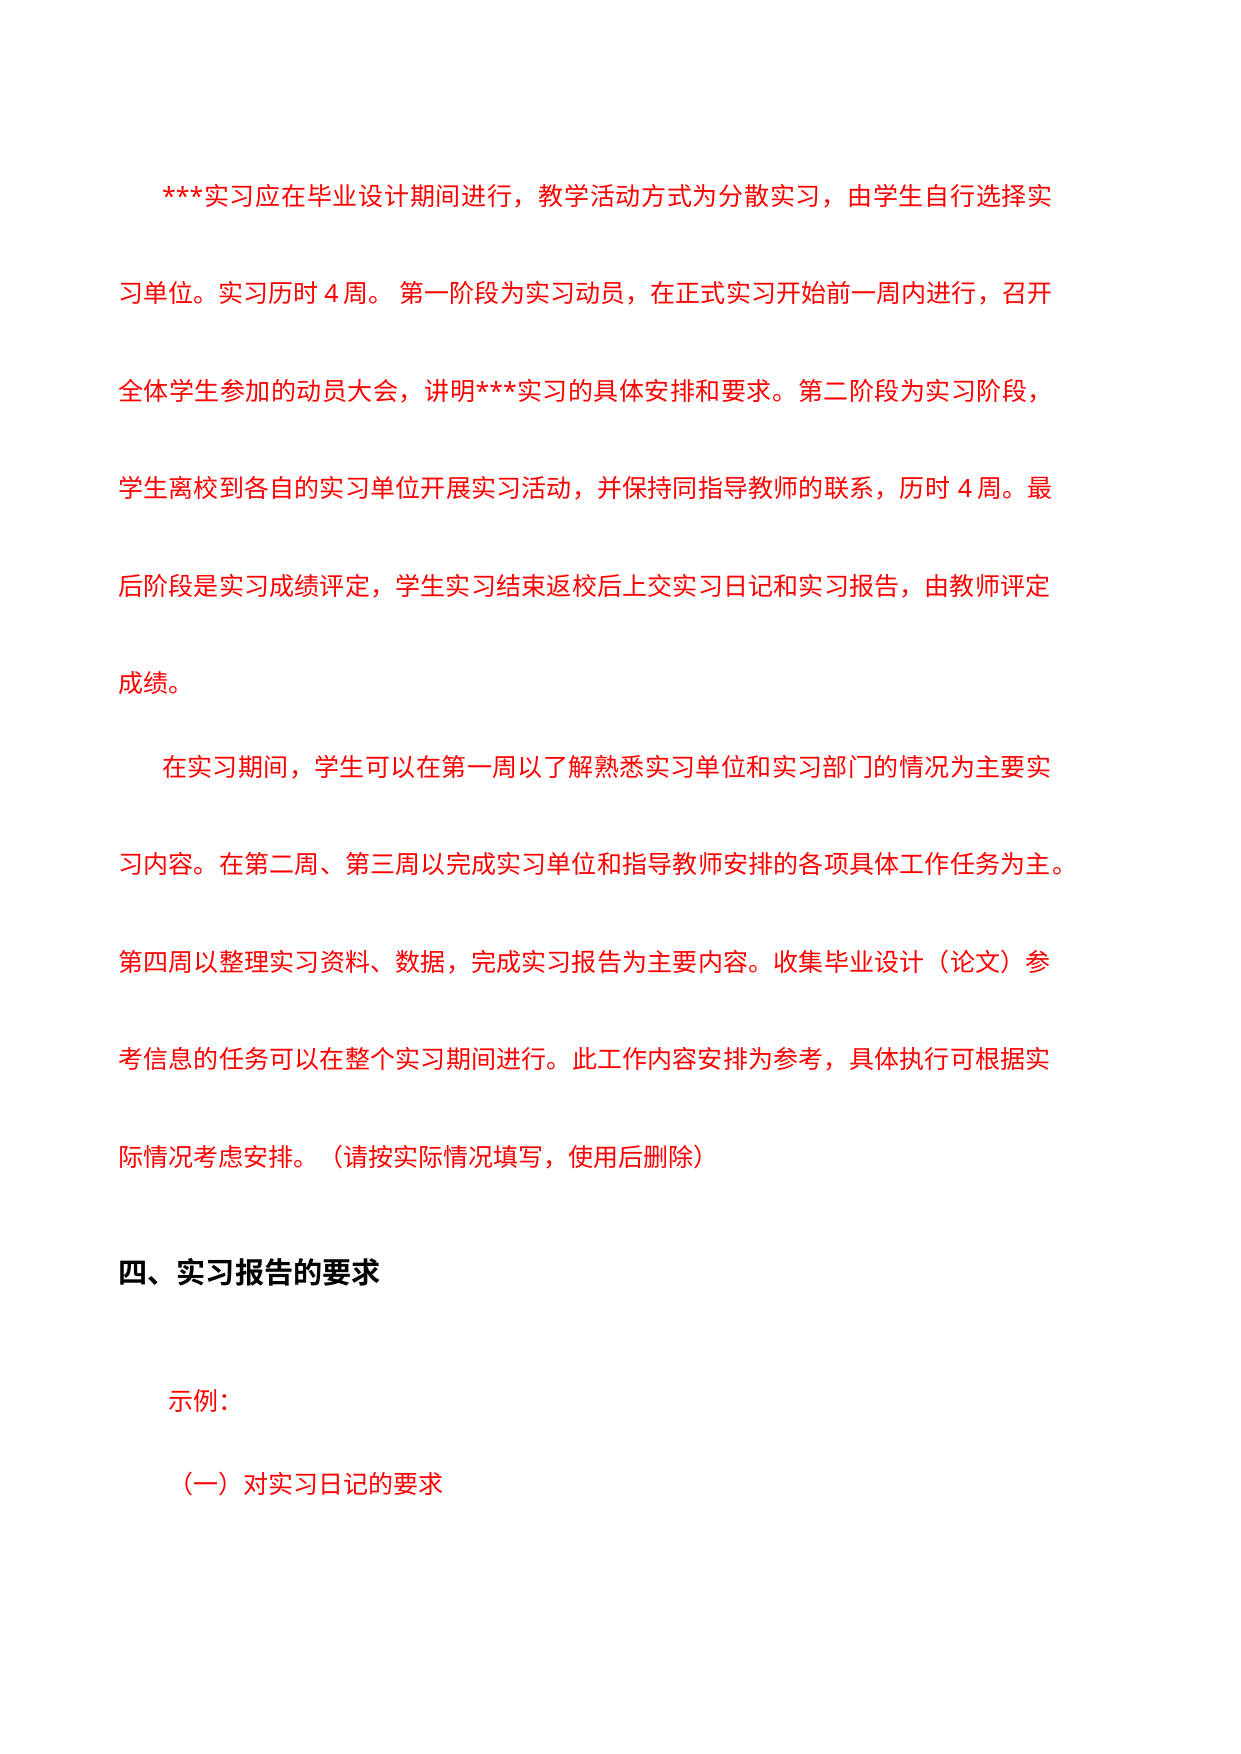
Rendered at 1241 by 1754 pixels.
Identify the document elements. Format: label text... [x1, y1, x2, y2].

subtitle 四、实习报告的要求 [118, 1239, 1053, 1304]
text 示例： [118, 1367, 1053, 1432]
text ***实习应在毕业设计期间进行，教学活动方式为分散实习，由学生自行选择实习单位。实习历时4周。 第一阶段为实习动员，在正式实习开始前一周内进行，召开全体学生参加的动员大会，讲明***实习的具体安排和要求。第二阶段为实习阶段，学生离校到各自的实习单位开展实习活动，并保持同指导教师的联系，历时4周。最后阶段是实习成绩评定，学生实习结束返校后上交实习日记和实习报告，由教师评定成绩。 [118, 162, 1053, 714]
text 在实习期间，学生可以在第一周以了解熟悉实习单位和实习部门的情况为主要实习内容。在第二周、第三周以完成实习单位和指导教师安排的各项具体工作任务为主。第四周以整理实习资料、数据，完成实习报告为主要内容。收集毕业设计（论文）参考信息的任务可以在整个实习期间进行。此工作内容安排为参考，具体执行可根据实际情况考虑安排。（请按实际情况填写，使用后删除） [118, 733, 1053, 1188]
text （一）对实习日记的要求 [118, 1450, 1053, 1515]
